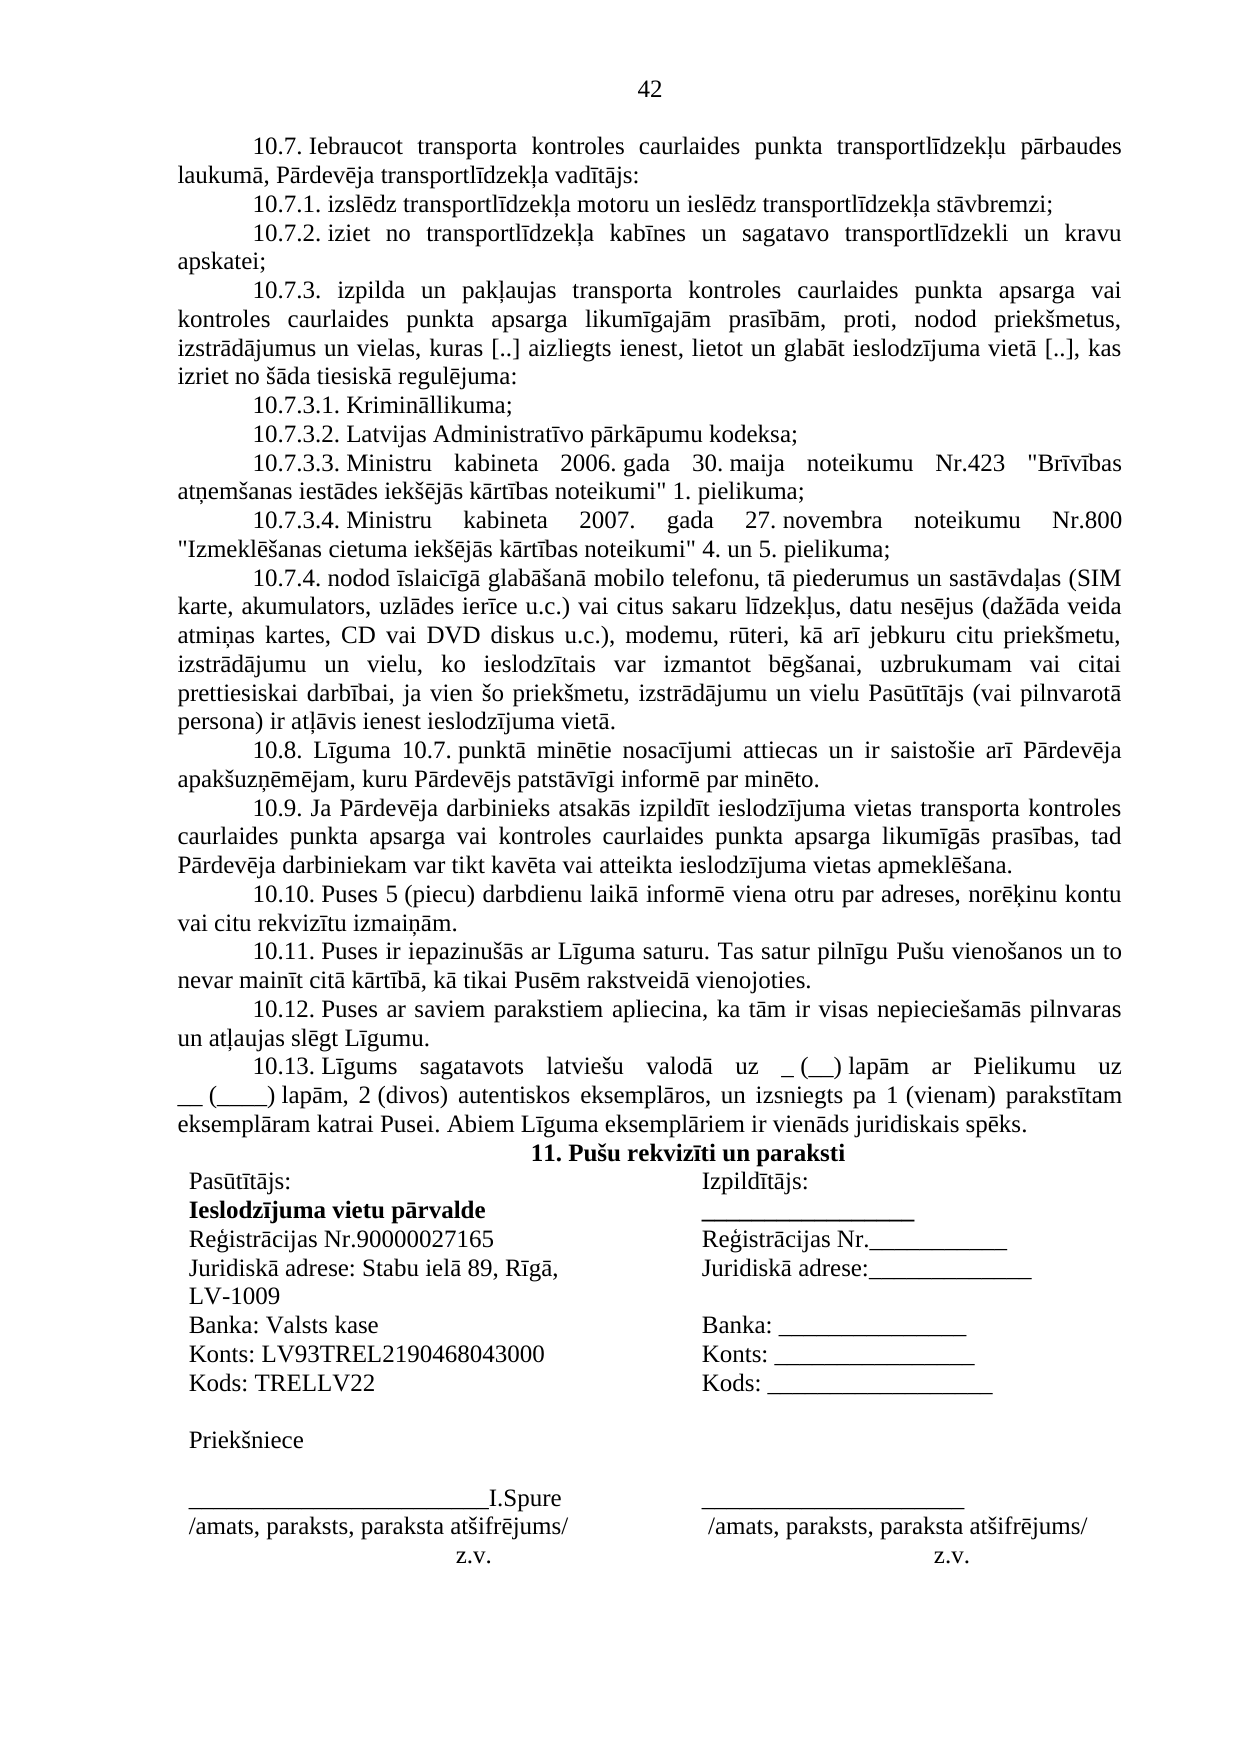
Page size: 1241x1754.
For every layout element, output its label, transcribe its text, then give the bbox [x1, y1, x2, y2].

text 10.7.3.4. Ministru kabineta 2007. gada 27. novembra noteikumu Nr.800 "Izmeklēšanas cietuma iekšējās kārtības noteikumi" 4. un 5. pielikuma; [177, 505, 1122, 563]
text 10.7.4. nodod īslaicīgā glabāšanā mobilo telefonu, tā piederumus un sastāvdaļas (SIM karte, akumulators, uzlādes ierīce u.c.) vai citus sakaru līdzekļus, datu nesējus (dažāda veida atmiņas kartes, CD vai DVD diskus u.c.), modemu, rūteri, kā arī jebkuru citu priekšmetu, izstrādājumu un vielu, ko ieslodzītais var izmantot bēgšanai, uzbrukumam vai citai prettiesiskai darbībai, ja vien šo priekšmetu, izstrādājumu un vielu Pasūtītājs (vai pilnvarotā persona) ir atļāvis ienest ieslodzījuma vietā. [177, 563, 1122, 735]
text 10.7.2. iziet no transportlīdzekļa kabīnes un sagatavo transportlīdzekli un kravu apskatei; [177, 218, 1122, 275]
text 10.7.3.3. Ministru kabineta 2006. gada 30. maija noteikumu Nr.423 "Brīvības atņemšanas iestādes iekšējās kārtības noteikumi" 1. pielikuma; [177, 448, 1122, 505]
table_cell Ieslodzījuma vietu pārvalde [177, 1195, 690, 1224]
text 10.7.1. izslēdz transportlīdzekļa motoru un ieslēdz transportlīdzekļa stāvbremzi; [177, 189, 1122, 218]
text 10.7.3.2. Latvijas Administratīvo pārkāpumu kodeksa; [177, 419, 1122, 448]
table_header Izpildītājs: [690, 1166, 1133, 1195]
text 10.11. Puses ir iepazinušās ar Līguma saturu. Tas satur pilnīgu Pušu vienošanos un to nevar mainīt citā kārtībā, kā tikai Pusēm rakstveidā vienojoties. [177, 936, 1122, 994]
table_cell Banka: _______________ Konts: ________________ [690, 1310, 1133, 1368]
table_cell Banka: Valsts kase Konts: LV93TREL2190468043000 [177, 1310, 690, 1368]
text 10.13. Līgums sagatavots latviešu valodā uz _ (__) lapām ar Pielikumu uz __ (____) lapām, 2 (divos) autentiskos eksemplāros, un izsniegts pa 1 (vienam) parakstītam eksemplāram katrai Pusei. Abiem Līguma eksemplāriem ir vienāds juridiskais spēks. [177, 1051, 1122, 1138]
text 10.10. Puses 5 (piecu) darbdienu laikā informē viena otru par adreses, norēķinu kontu vai citu rekvizītu izmaiņām. [177, 879, 1122, 936]
table_cell z.v. [690, 1540, 1133, 1575]
table_cell Kods: __________________ [690, 1368, 1133, 1425]
table_cell Kods: TRELLV22 [177, 1368, 690, 1425]
table_cell z.v. [177, 1540, 690, 1575]
table_cell Priekšniece ________________________I.Spure /amats, paraksts, paraksta atšifrējums/ [177, 1425, 690, 1540]
table_header Pasūtītājs: [177, 1166, 690, 1195]
text 10.12. Puses ar saviem parakstiem apliecina, ka tām ir visas nepieciešamās pilnvaras un atļaujas slēgt Līgumu. [177, 994, 1122, 1051]
text 10.7.3. izpilda un pakļaujas transporta kontroles caurlaides punkta apsarga vai kontroles caurlaides punkta apsarga likumīgajām prasībām, proti, nodod priekšmetus, izstrādājumus un vielas, kuras [..] aizliegts ienest, lietot un glabāt ieslodzījuma vietā [..], kas izriet no šāda tiesiskā regulējuma: [177, 275, 1122, 390]
text 10.7.3.1. Krimināllikuma; [177, 390, 1122, 419]
table_cell Reģistrācijas Nr.90000027165 Juridiskā adrese: Stabu ielā 89, Rīgā, LV-1009 [177, 1224, 690, 1310]
table_cell Reģistrācijas Nr.___________ Juridiskā adrese:_____________ [690, 1224, 1133, 1310]
text 10.7. Iebraucot transporta kontroles caurlaides punkta transportlīdzekļu pārbaudes laukumā, Pārdevēja transportlīdzekļa vadītājs: [177, 131, 1122, 189]
text 10.9. Ja Pārdevēja darbinieks atsakās izpildīt ieslodzījuma vietas transporta kontroles caurlaides punkta apsarga vai kontroles caurlaides punkta apsarga likumīgās prasības, tad Pārdevēja darbiniekam var tikt kavēta vai atteikta ieslodzījuma vietas apmeklēšana. [177, 793, 1122, 879]
table_cell _____________________ /amats, paraksts, paraksta atšifrējums/ [690, 1425, 1133, 1540]
table_cell _________________ [690, 1195, 1133, 1224]
text 10.8. Līguma 10.7. punktā minētie nosacījumi attiecas un ir saistošie arī Pārdevēja apakšuzņēmējam, kuru Pārdevējs patstāvīgi informē par minēto. [177, 735, 1122, 793]
text 11. Pušu rekvizīti un paraksti [177, 1138, 1123, 1166]
